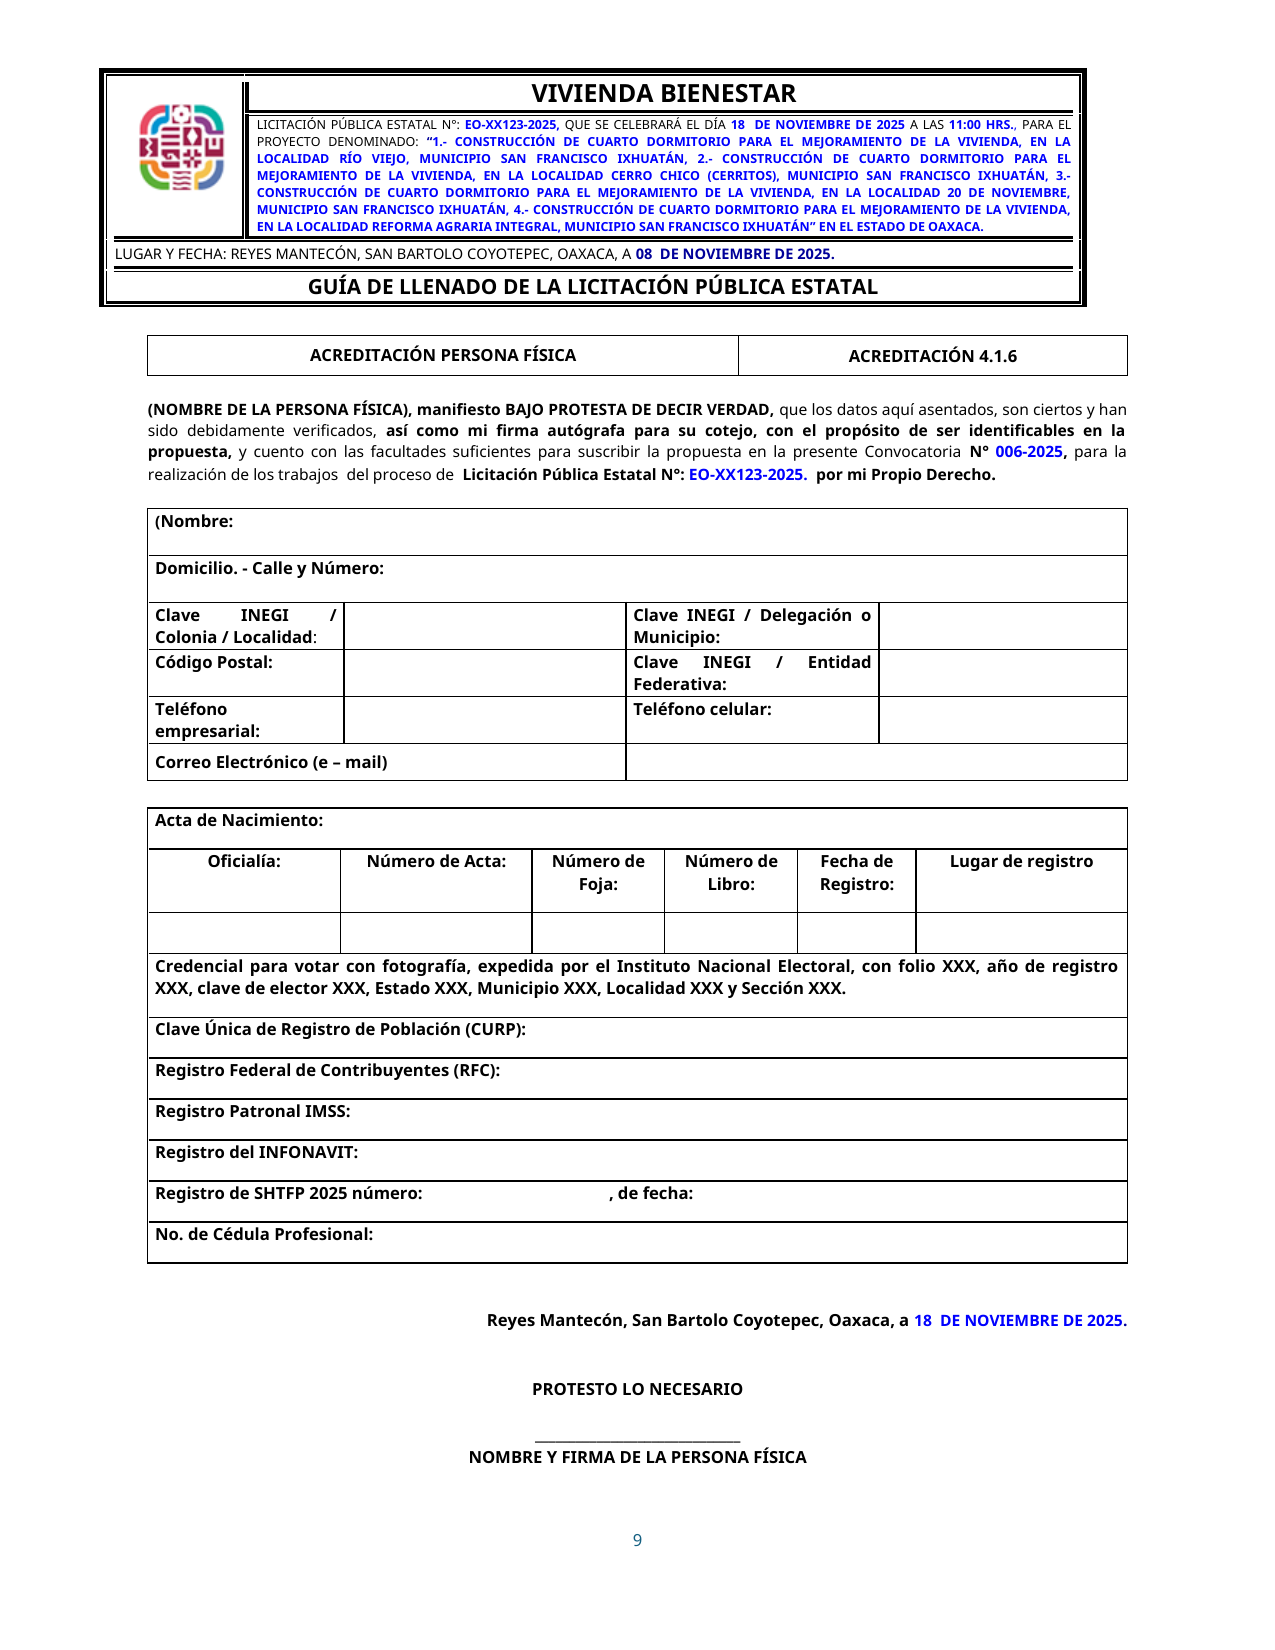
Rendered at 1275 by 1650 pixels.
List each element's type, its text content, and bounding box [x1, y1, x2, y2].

table_cell [148, 913, 340, 953]
table_cell Lugar de registro [917, 850, 1127, 912]
table_cell Oficialía: [148, 849, 340, 912]
table_cell Número de Acta: [341, 850, 531, 912]
table_cell Teléfono empresarial: [148, 697, 343, 743]
table_cell Fecha de Registro: [798, 850, 915, 912]
table_cell Registro Federal de Contribuyentes (RFC): [148, 1058, 1127, 1098]
table_cell Correo Electrónico (e – mail) [148, 744, 625, 780]
table_cell [627, 744, 1127, 780]
table_cell Teléfono celular: [627, 697, 878, 743]
table_cell [533, 913, 664, 953]
table_cell [345, 650, 625, 696]
table_cell Domicilio. - Calle y Número: [148, 556, 1127, 602]
table_cell Clave Única de Registro de Población (CURP): [148, 1018, 1127, 1057]
table_cell [345, 697, 625, 743]
table_cell Número de Libro: [665, 850, 797, 912]
table_cell Clave INEGI / Entidad Federativa: [627, 650, 878, 696]
table_cell [665, 913, 797, 953]
table_cell Número de Foja: [533, 850, 664, 912]
table_cell Registro Patronal IMSS: [148, 1099, 1127, 1139]
table_cell [880, 697, 1127, 743]
table_cell [917, 913, 1127, 953]
text Reyes Mantecón, San Bartolo Coyotepec, Oaxaca, a 18 DE NOVIEMBRE DE 2025. [148, 1309, 1127, 1332]
table_cell No. de Cédula Profesional: [148, 1222, 1127, 1262]
text PROTESTO LO NECESARIO [148, 1377, 1127, 1400]
text (NOMBRE DE LA PERSONA FÍSICA), manifiesto BAJO PROTESTA DE DECIR VERDAD, que los datos aquí asentados, son ciertos y han sido debidamente verificados, así como mi firma autógrafa para su cotejo, con el propósito de ser identificables en la propuesta, y cuento con las facultades suficientes para suscribir la propuesta en la presente Convocatoria N° 006-2025, para la realización de los trabajos del proceso de Licitación Pública Estatal N°: EO-XX123-2025. por mi Propio Derecho. [148, 398, 1127, 485]
table_cell [880, 603, 1127, 649]
table_cell [798, 913, 915, 953]
table_cell Código Postal: [148, 650, 343, 696]
table_cell [341, 913, 531, 953]
table_cell [880, 650, 1127, 696]
table_cell Registro de SHTFP 2025 número: , de fecha: [148, 1181, 1127, 1221]
table_header ACREDITACIÓN 4.1.6 [739, 336, 1127, 375]
table_cell Clave INEGI / Delegación o Municipio: [627, 603, 878, 649]
table_header (Nombre: [148, 509, 1127, 555]
table_cell [345, 603, 625, 649]
text ______________________________ [148, 1422, 1127, 1445]
table_header ACREDITACIÓN PERSONA FÍSICA [148, 336, 738, 375]
table_cell Credencial para votar con fotografía, expedida por el Instituto Nacional Electoral, con folio XXX, año de registro XXX, clave de elector XXX, Estado XXX, Municipio XXX, Localidad XXX y Sección XXX. [148, 954, 1127, 1016]
table_cell Clave INEGI / Colonia / Localidad: [148, 603, 343, 649]
table_header Acta de Nacimiento: [148, 809, 1127, 848]
text NOMBRE Y FIRMA DE LA PERSONA FÍSICA [148, 1445, 1127, 1468]
picture [128, 97, 235, 196]
table_cell Registro del INFONAVIT: [148, 1140, 1127, 1180]
